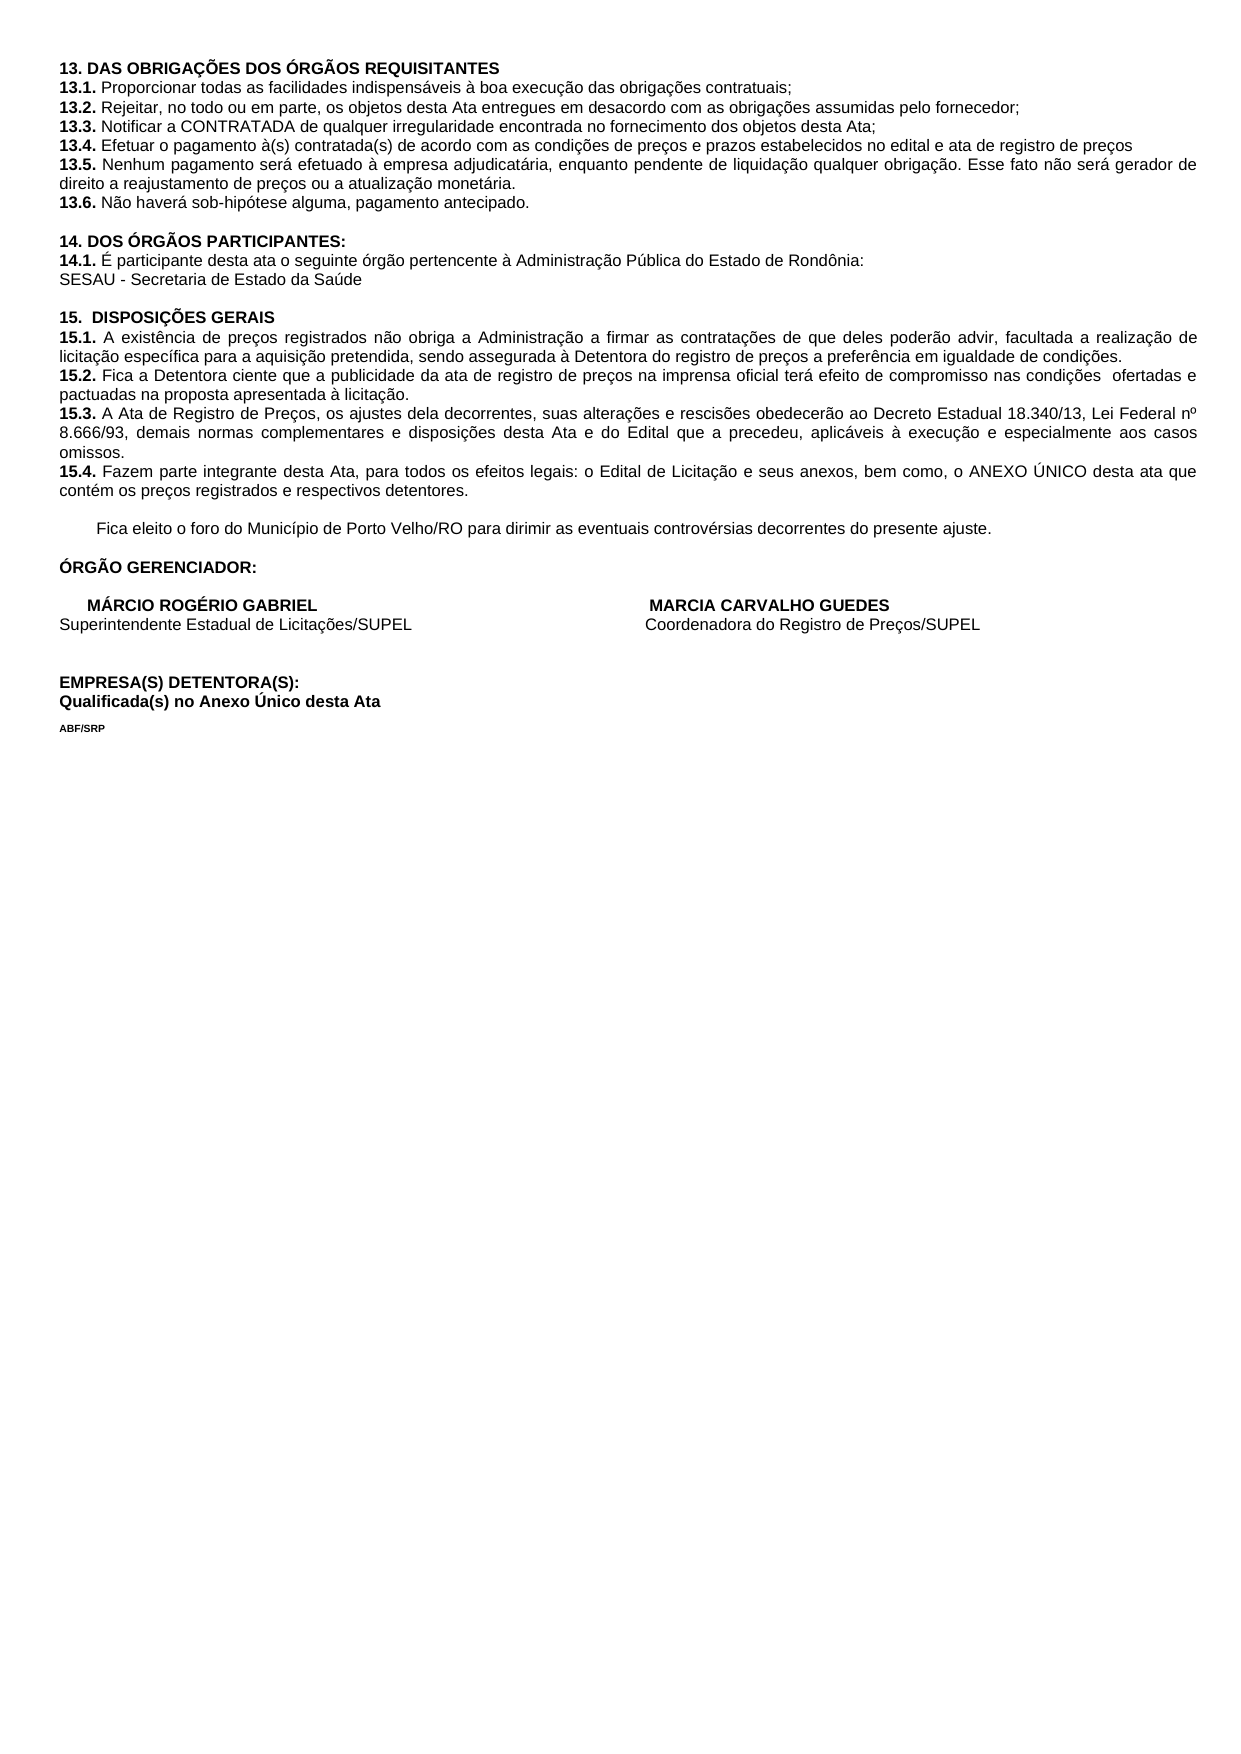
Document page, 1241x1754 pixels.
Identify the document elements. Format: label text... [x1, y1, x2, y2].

text EMPRESA(S) DETENTORA(S): [59, 672, 1194, 692]
text Superintendente Estadual de Licitações/SUPEL Coordenadora do Registro de Preços/SUPEL [59, 615, 1194, 634]
text Qualificada(s) no Anexo Único desta Ata [59, 692, 1194, 711]
text 13.2. Rejeitar, no todo ou em parte, os objetos desta Ata entregues em desacordo com as obrigações assumidas pelo fornecedor; [59, 97, 1199, 117]
text Fica eleito o foro do Município de Porto Velho/RO para dirimir as eventuais controvérsias decorrentes do presente ajuste. [59, 519, 1199, 538]
text ÓRGÃO GERENCIADOR: [59, 557, 1194, 577]
text 13.1. Proporcionar todas as facilidades indispensáveis à boa execução das obrigações contratuais; [59, 78, 1199, 97]
text 13.3. Notificar a CONTRATADA de qualquer irregularidade encontrada no fornecimento dos objetos desta Ata; [59, 117, 1199, 136]
text 13.4. Efetuar o pagamento à(s) contratada(s) de acordo com as condições de preços e prazos estabelecidos no edital e ata de registro de preços [59, 136, 1199, 155]
text 13.6. Não haverá sob-hipótese alguma, pagamento antecipado. [59, 193, 1199, 212]
text MÁRCIO ROGÉRIO GABRIEL MARCIA CARVALHO GUEDES [59, 596, 1194, 615]
text 14.1. É participante desta ata o seguinte órgão pertencente à Administração Pública do Estado de Rondônia: [59, 251, 1194, 270]
text 15.3. A Ata de Registro de Preços, os ajustes dela decorrentes, suas alterações e rescisões obedecerão ao Decreto Estadual 18.340/13, Lei Federal nº 8.666/93, demais normas complementares e disposições desta Ata e do Edital que a precedeu, aplicáveis à execução e especialmente aos casos omissos. [59, 404, 1199, 462]
text 14. DOS ÓRGÃOS PARTICIPANTES: [59, 232, 1194, 251]
text SESAU - Secretaria de Estado da Saúde [59, 270, 1199, 289]
text 15.1. A existência de preços registrados não obriga a Administração a firmar as contratações de que deles poderão advir, facultada a realização de licitação específica para a aquisição pretendida, sendo assegurada à Detentora do registro de preços a preferência em igualdade de condições. [59, 327, 1199, 366]
text 13.5. Nenhum pagamento será efetuado à empresa adjudicatária, enquanto pendente de liquidação qualquer obrigação. Esse fato não será gerador de direito a reajustamento de preços ou a atualização monetária. [59, 155, 1199, 193]
text 15.4. Fazem parte integrante desta Ata, para todos os efeitos legais: o Edital de Licitação e seus anexos, bem como, o ANEXO ÚNICO desta ata que contém os preços registrados e respectivos detentores. [59, 462, 1199, 500]
text 15. DISPOSIÇÕES GERAIS [59, 308, 1199, 327]
text 15.2. Fica a Detentora ciente que a publicidade da ata de registro de preços na imprensa oficial terá efeito de compromisso nas condições ofertadas e pactuadas na proposta apresentada à licitação. [59, 366, 1199, 404]
text 13. DAS OBRIGAÇÕES DOS ÓRGÃOS REQUISITANTES [59, 59, 1199, 78]
